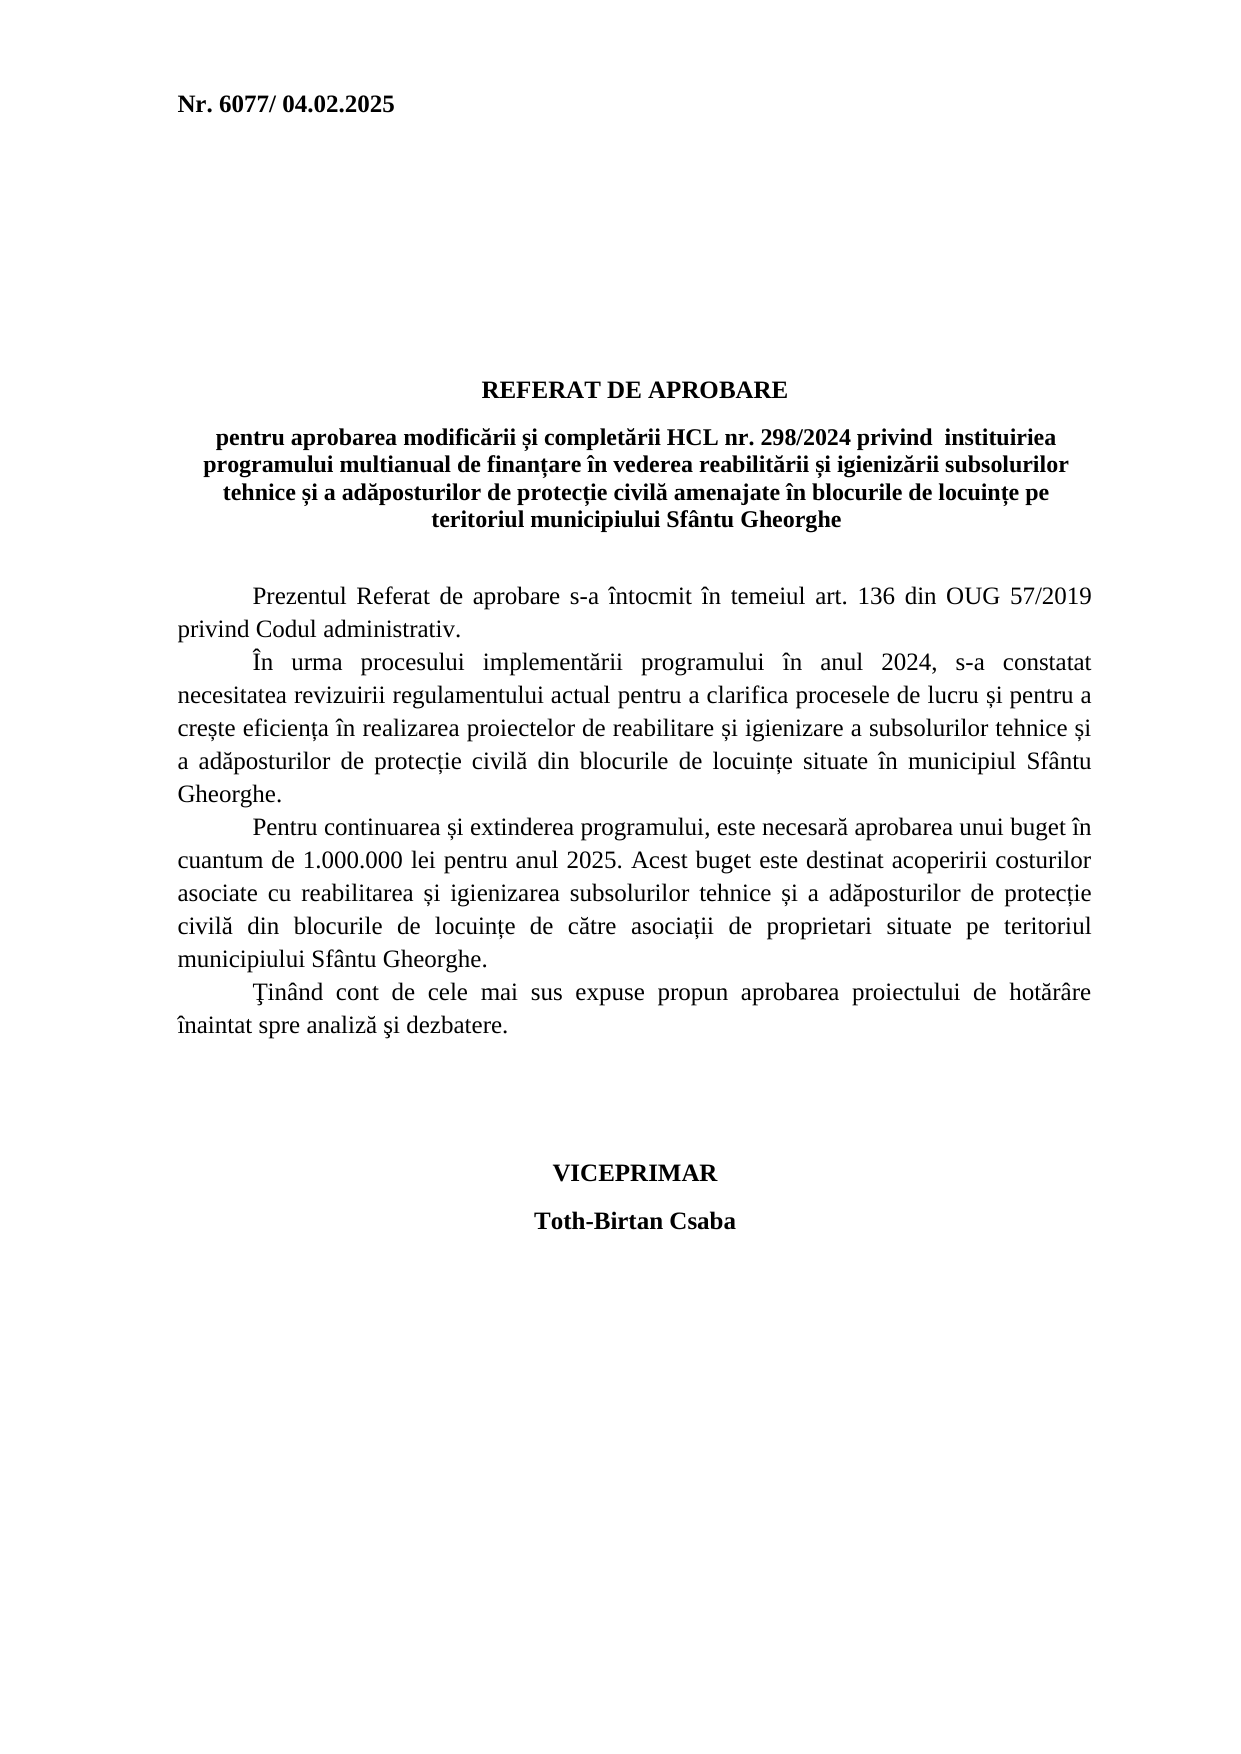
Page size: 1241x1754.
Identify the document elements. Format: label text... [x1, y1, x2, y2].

text Nr. 6077/ 04.02.2025 [177, 89, 1092, 117]
text Pentru continuarea și extinderea programului, este necesară aprobarea unui buget în cuantum de 1.000.000 lei pentru anul 2025. Acest buget este destinat acoperirii costurilor asociate cu reabilitarea și igienizarea subsolurilor tehnice și a adăposturilor de protecție civilă din blocurile de locuințe de către asociații de proprietari situate pe teritoriul municipiului Sfântu Gheorghe. [177, 812, 1092, 973]
text În urma procesului implementării programului în anul 2024, s-a constatat necesitatea revizuirii regulamentului actual pentru a clarifica procesele de lucru și pentru a crește eficiența în realizarea proiectelor de reabilitare și igienizare a subsolurilor tehnice și a adăposturilor de protecție civilă din blocurile de locuințe situate în municipiul Sfântu Gheorghe. [177, 647, 1092, 808]
text Ţinând cont de cele mai sus expuse propun aprobarea proiectului de hotărâre înaintat spre analiză şi dezbatere. [177, 977, 1092, 1039]
text Prezentul Referat de aprobare s-a întocmit în temeiul art. 136 din OUG 57/2019 privind Codul administrativ. [177, 581, 1092, 643]
text REFERAT DE APROBARE [177, 375, 1092, 404]
text pentru aprobarea modificării și completării HCL nr. 298/2024 privind instituiriea programului multianual de finanțare în vederea reabilitării și igienizării subsolurilor tehnice și a adăposturilor de protecție civilă amenajate în blocurile de locuințe pe teritoriul municipiului Sfântu Gheorghe [177, 423, 1096, 533]
text Toth-Birtan Csaba [177, 1206, 1092, 1235]
text VICEPRIMAR [177, 1158, 1092, 1187]
